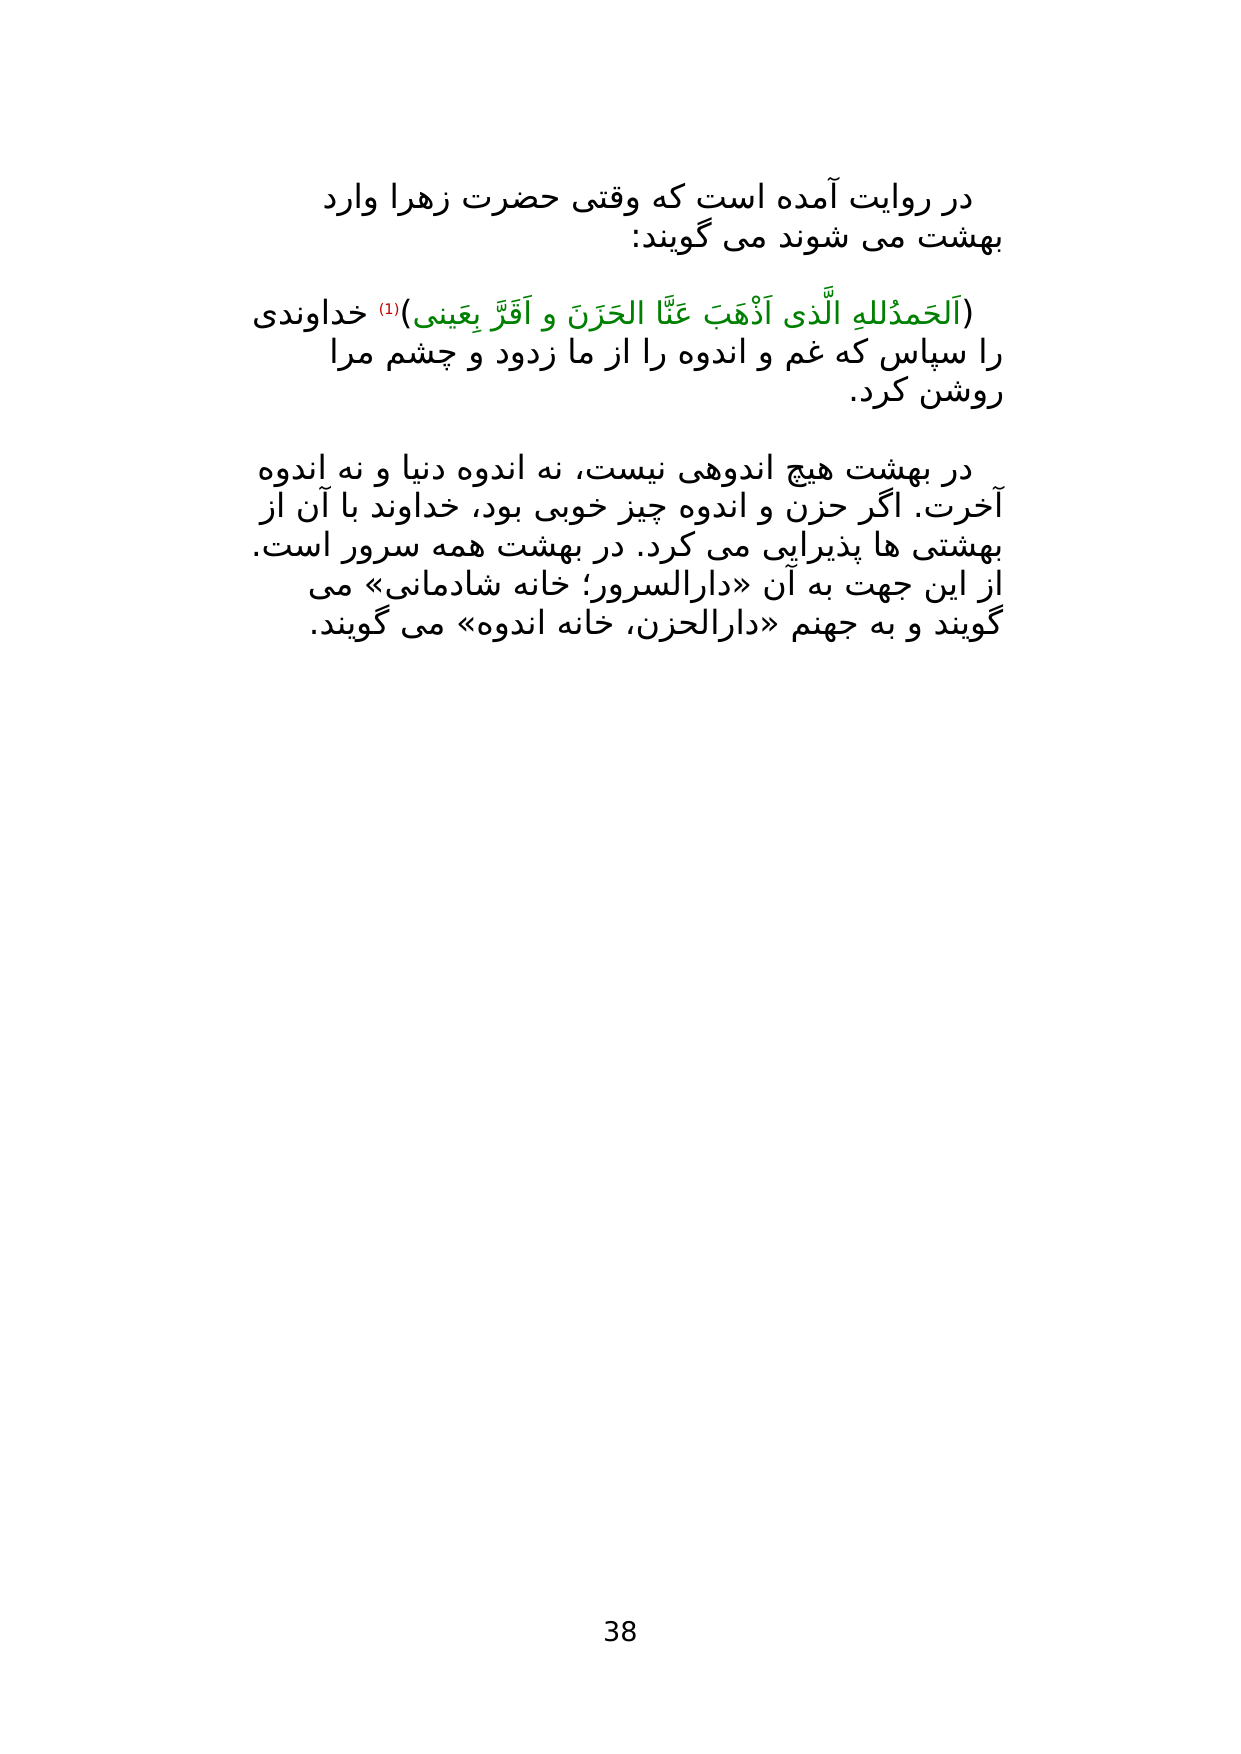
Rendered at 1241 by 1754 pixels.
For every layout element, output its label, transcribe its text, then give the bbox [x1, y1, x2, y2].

text در بهشت هیچ اندوهی نیست، نه اندوه دنیا و نه اندوه آخرت. اگر حزن و اندوه چیز خوبی بود، خداوند با آن از بهشتی ها پذیرایی می کرد. در بهشت همه سرور است. از این جهت به آن «دارالسرور؛ خانه شادمانی» می گویند و به جهنم «دارالحزن، خانه اندوه» می گویند. [236, 448, 1004, 642]
text در روایت آمده است که وقتی حضرت زهرا وارد بهشت می شوند می گویند: [236, 177, 1004, 255]
text (اَلحَمدُللهِ الَّذی اَذْهَبَ عَنَّا الحَزَنَ و اَقَرَّ بِعَینی)(1) خداوندی را سپاس که غم و اندوه را از ما زدود و چشم مرا روشن کرد. [236, 293, 1004, 410]
